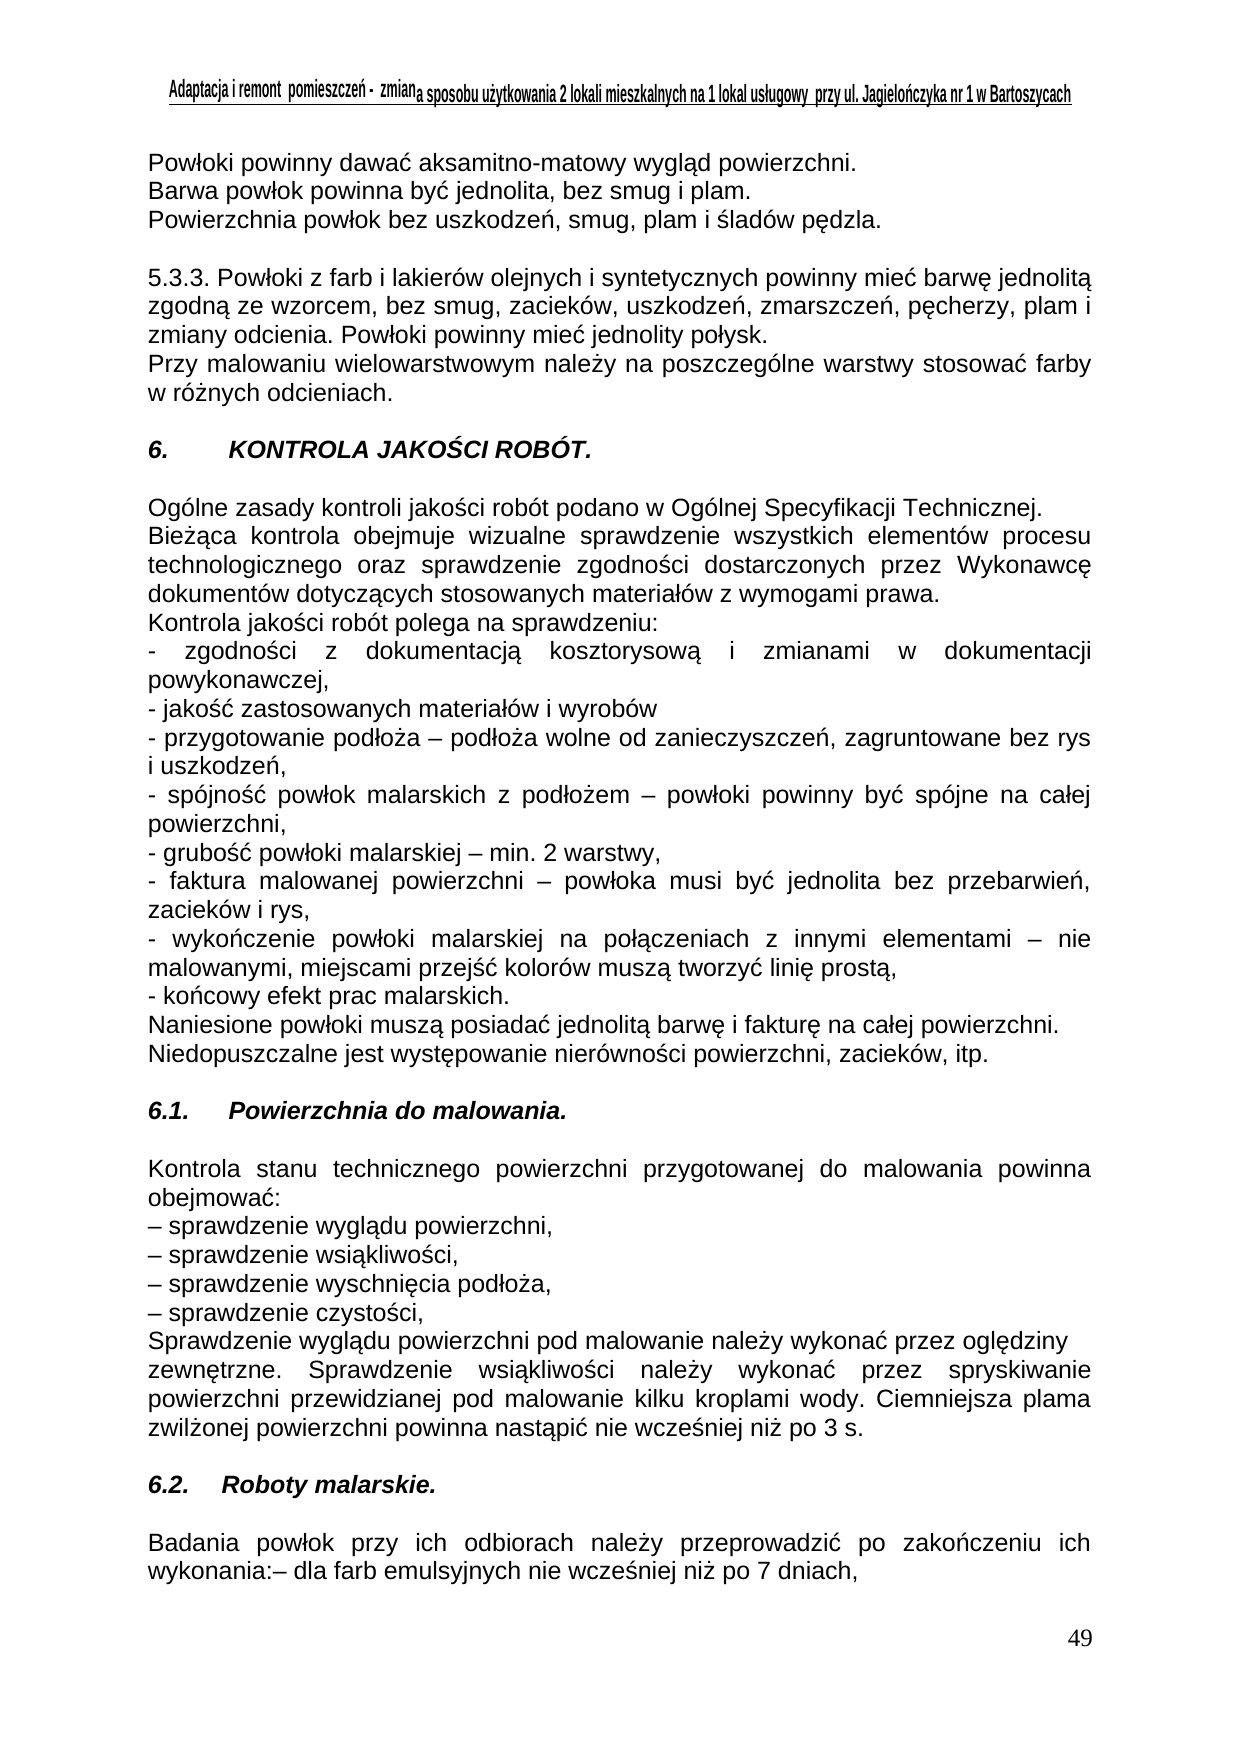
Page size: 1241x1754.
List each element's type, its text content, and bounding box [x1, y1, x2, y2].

text Niedopuszczalne jest występowanie nierówności powierzchni, zacieków, itp. [148, 1039, 1093, 1068]
text Bieżąca kontrola obejmuje wizualne sprawdzenie wszystkich elementów procesu technologicznego oraz sprawdzenie zgodności dostarczonych przez Wykonawcę dokumentów dotyczących stosowanych materiałów z wymogami prawa. [148, 521, 1093, 608]
text Powłoki powinny dawać aksamitno-matowy wygląd powierzchni. [148, 148, 1093, 176]
text Badania powłok przy ich odbiorach należy przeprowadzić po zakończeniu ich wykonania:– dla farb emulsyjnych nie wcześniej niż po 7 dniach, [148, 1528, 1093, 1585]
text – sprawdzenie wsiąkliwości, [148, 1240, 1093, 1269]
text - faktura malowanej powierzchni – powłoka musi być jednolita bez przebarwień, zacieków i rys, [148, 866, 1093, 924]
text Powierzchnia powłok bez uszkodzeń, smug, plam i śladów pędzla. [148, 205, 1093, 234]
text Naniesione powłoki muszą posiadać jednolitą barwę i fakturę na całej powierzchni. [148, 1010, 1093, 1039]
text - zgodności z dokumentacją kosztorysową i zmianami w dokumentacji powykonawczej, [148, 636, 1093, 694]
text – sprawdzenie czystości, [148, 1298, 1093, 1326]
text Ogólne zasady kontroli jakości robót podano w Ogólnej Specyfikacji Technicznej. [148, 493, 1093, 521]
text 6.1. Powierzchnia do malowania. [148, 1096, 1093, 1125]
text 6.2. Roboty malarskie. [148, 1470, 1093, 1499]
text Barwa powłok powinna być jednolita, bez smug i plam. [148, 176, 1093, 205]
text – sprawdzenie wyglądu powierzchni, [148, 1211, 1093, 1240]
text zewnętrzne. Sprawdzenie wsiąkliwości należy wykonać przez spryskiwanie powierzchni przewidzianej pod malowanie kilku kroplami wody. Ciemniejsza plama zwilżonej powierzchni powinna nastąpić nie wcześniej niż po 3 s. [148, 1355, 1093, 1441]
text Kontrola jakości robót polega na sprawdzeniu: [148, 608, 1093, 636]
text - grubość powłoki malarskiej – min. 2 warstwy, [148, 838, 1093, 866]
text - jakość zastosowanych materiałów i wyrobów [148, 694, 1093, 723]
text - wykończenie powłoki malarskiej na połączeniach z innymi elementami – nie malowanymi, miejscami przejść kolorów muszą tworzyć linię prostą, [148, 924, 1093, 981]
text - spójność powłok malarskich z podłożem – powłoki powinny być spójne na całej powierzchni, [148, 780, 1093, 838]
text Przy malowaniu wielowarstwowym należy na poszczególne warstwy stosować farby w różnych odcieniach. [148, 349, 1093, 406]
text Kontrola stanu technicznego powierzchni przygotowanej do malowania powinna obejmować: [148, 1154, 1093, 1211]
text - końcowy efekt prac malarskich. [148, 981, 1093, 1010]
text 5.3.3. Powłoki z farb i lakierów olejnych i syntetycznych powinny mieć barwę jednolitą zgodną ze wzorcem, bez smug, zacieków, uszkodzeń, zmarszczeń, pęcherzy, plam i zmiany odcienia. Powłoki powinny mieć jednolity połysk. [148, 263, 1093, 349]
text Sprawdzenie wyglądu powierzchni pod malowanie należy wykonać przez oględziny [148, 1326, 1093, 1355]
text 6. KONTROLA JAKOŚCI ROBÓT. [148, 435, 1093, 464]
text – sprawdzenie wyschnięcia podłoża, [148, 1269, 1093, 1298]
text - przygotowanie podłoża – podłoża wolne od zanieczyszczeń, zagruntowane bez rys i uszkodzeń, [148, 723, 1093, 780]
